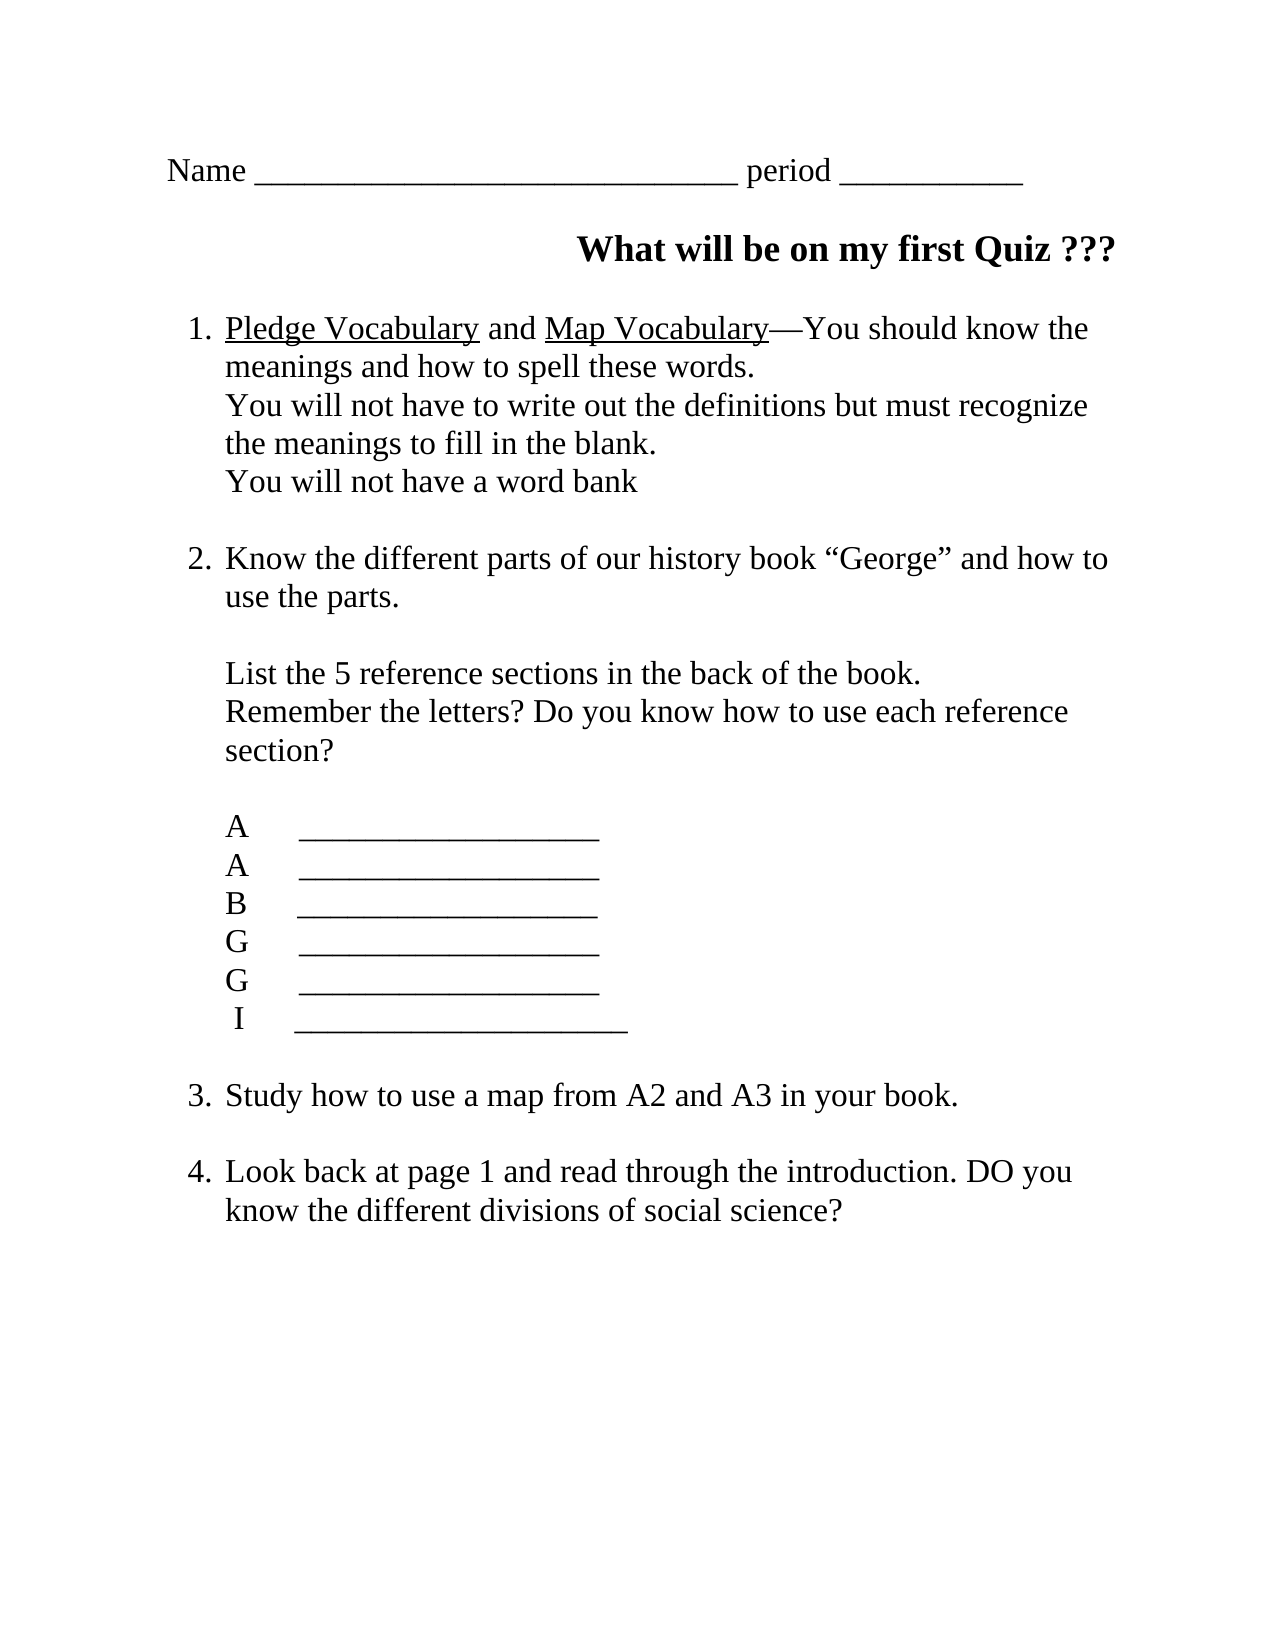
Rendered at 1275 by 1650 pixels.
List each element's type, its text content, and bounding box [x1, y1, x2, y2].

text A __________________ [225, 845, 1125, 883]
text Remember the letters? Do you know how to use each reference section? [225, 691, 1125, 768]
text I ____________________ [150, 998, 1125, 1036]
text Name _____________________________ period ___________ [150, 150, 1125, 188]
list Know the different parts of our history book “George” and how to use the parts. [187, 538, 1125, 615]
text B __________________ [225, 883, 1125, 921]
text What will be on my first Quiz ??? [150, 227, 1125, 270]
text G __________________ [225, 960, 1125, 998]
text List the 5 reference sections in the back of the book. [225, 653, 1125, 691]
text You will not have a word bank [225, 461, 1125, 500]
text You will not have to write out the definitions but must recognize the meanings to fill in the blank. [225, 385, 1125, 461]
list Look back at page 1 and read through the introduction. DO you know the different divisions of social science? [187, 1151, 1125, 1228]
list Pledge Vocabulary and Map Vocabulary—You should know the meanings and how to spell these words. [187, 308, 1125, 385]
list Study how to use a map from A2 and A3 in your book. [187, 1075, 1125, 1113]
text G __________________ [225, 921, 1125, 960]
text A __________________ [225, 806, 1125, 845]
